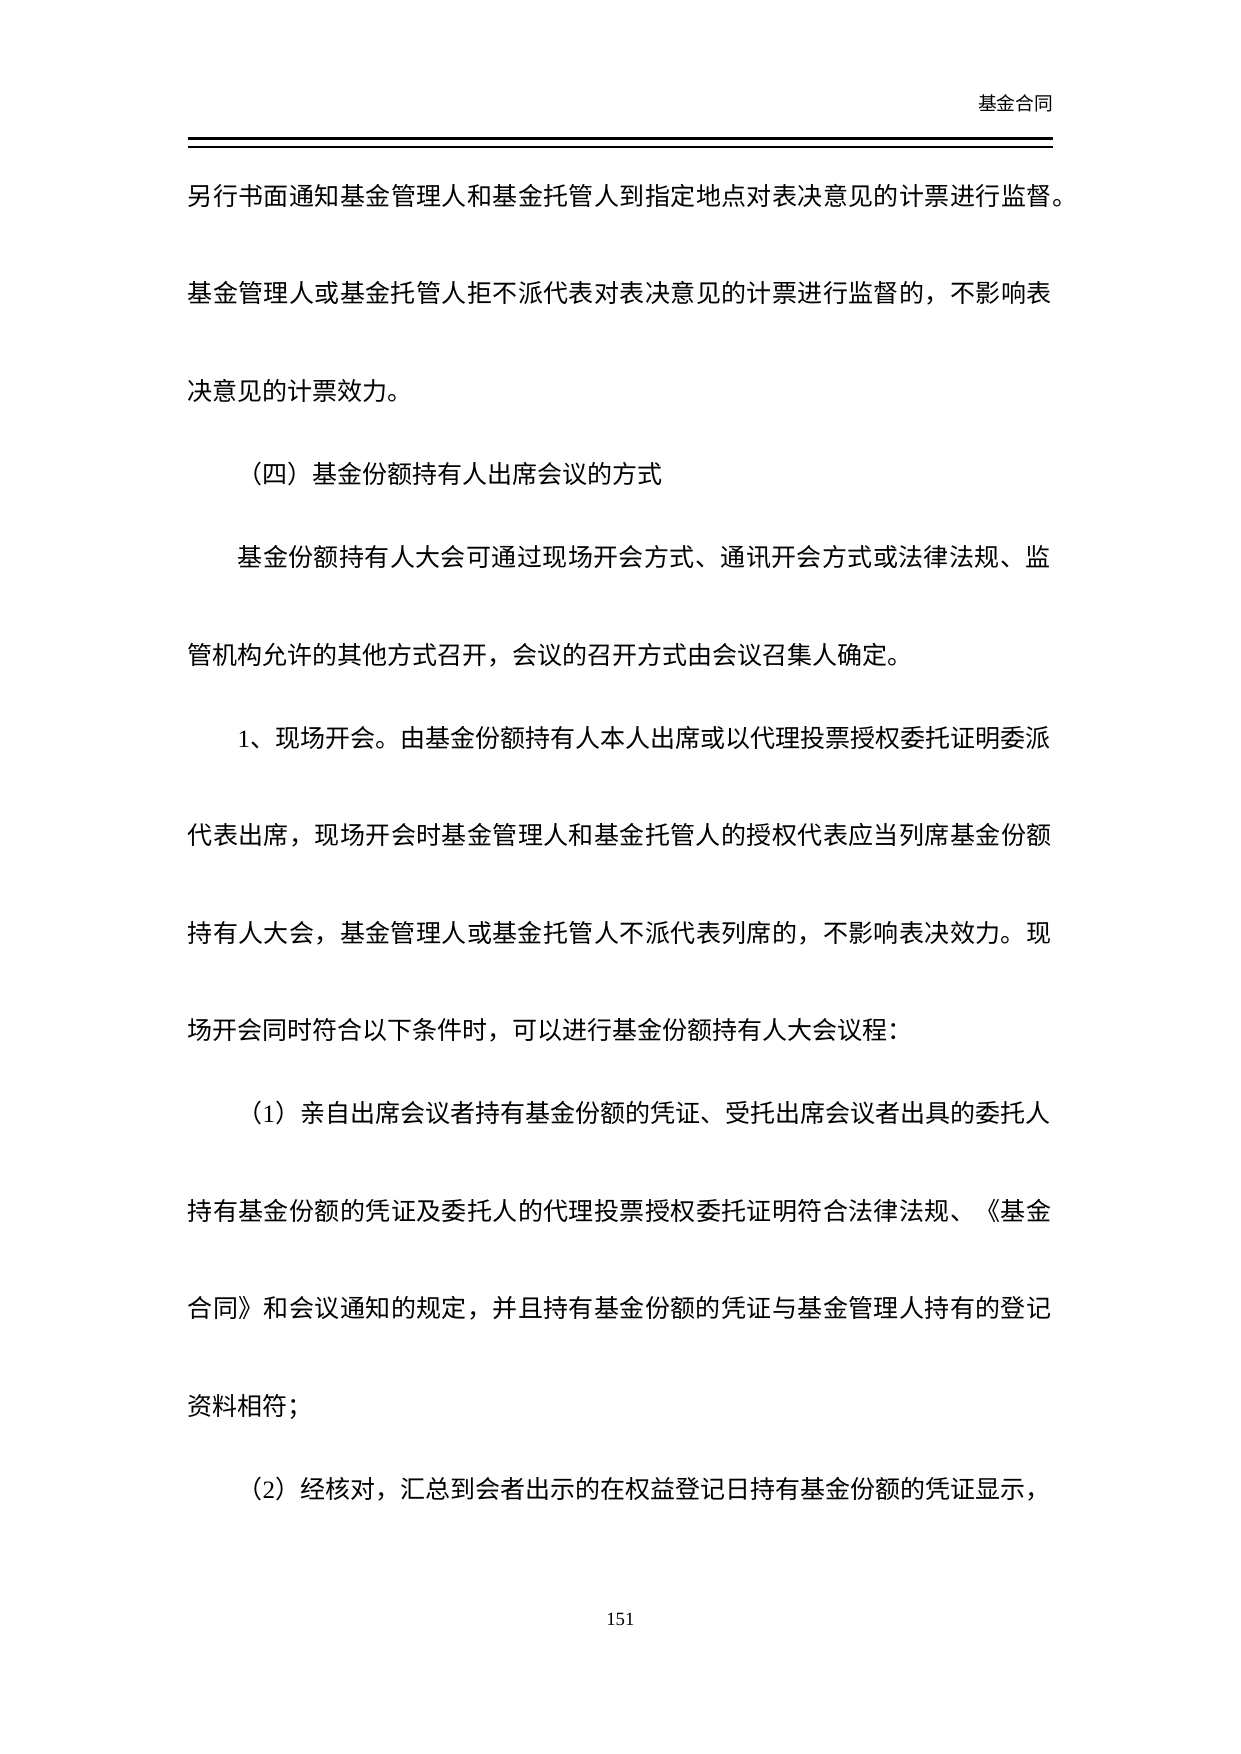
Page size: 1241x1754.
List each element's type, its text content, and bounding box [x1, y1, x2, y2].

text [187, 162, 1053, 422]
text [187, 1455, 1053, 1520]
text 1、现场开会。由基金份额持有人本人出席或以代理投票授权委托证明委派代表出席，现场开会时基金管理人和基金托管人的授权代表应当列席基金份额持有人大会，基金管理人或基金托管人不派代表列席的，不影响表决效力。现场开会同时符合以下条件时，可以进行基金份额持有人大会议程： [187, 704, 1053, 1061]
text 基金份额持有人大会可通过现场开会方式、通讯开会方式或法律法规、监管机构允许的其他方式召开，会议的召开方式由会议召集人确定。 [187, 523, 1053, 686]
text （1）亲自出席会议者持有基金份额的凭证、受托出席会议者出具的委托人持有基金份额的凭证及委托人的代理投票授权委托证明符合法律法规、《基金合同》和会议通知的规定，并且持有基金份额的凭证与基金管理人持有的登记资料相符； [187, 1079, 1053, 1437]
text （四）基金份额持有人出席会议的方式 [187, 440, 1053, 505]
